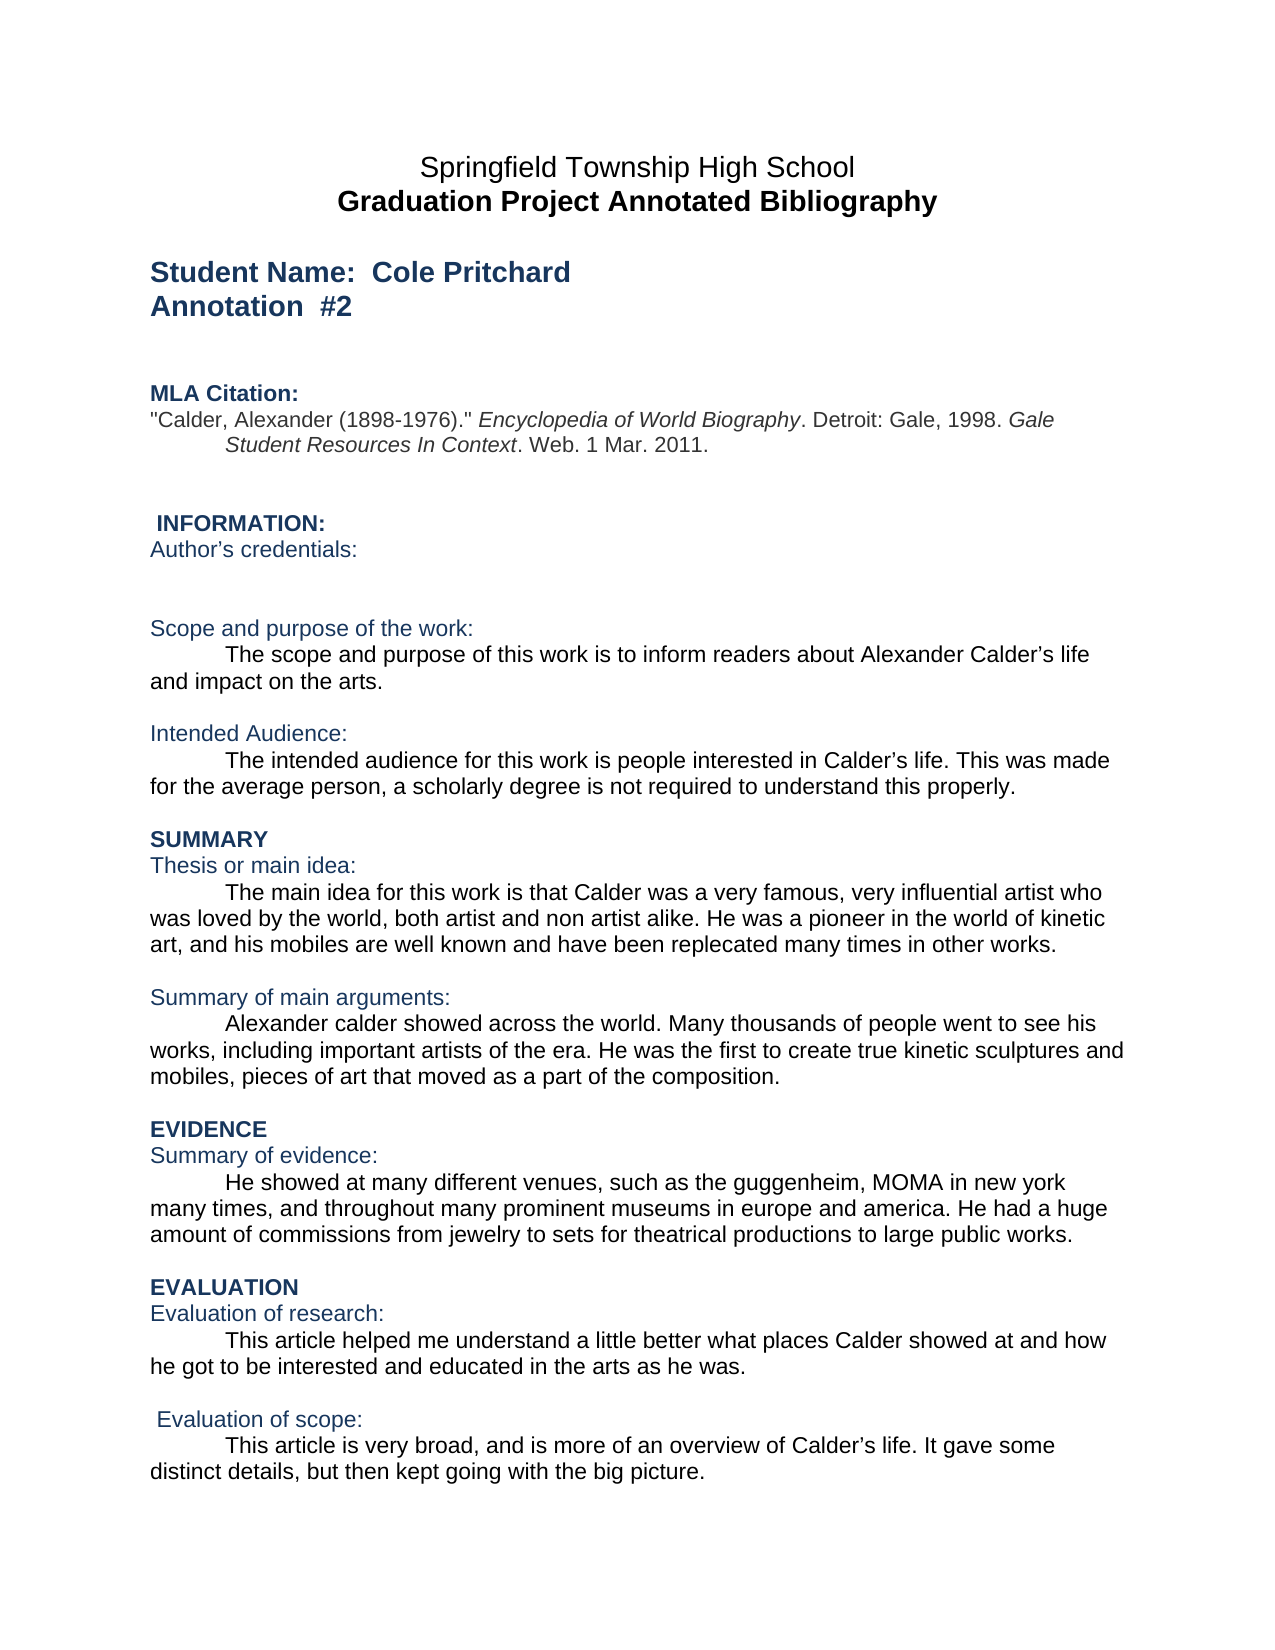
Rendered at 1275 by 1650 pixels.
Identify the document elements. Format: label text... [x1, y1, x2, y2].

text EVALUATION [150, 1274, 1125, 1300]
text SUMMARY [150, 826, 1125, 852]
text Graduation Project Annotated Bibliography [150, 183, 1125, 217]
text Author’s credentials: [150, 536, 1125, 562]
text He showed at many different venues, such as the guggenheim, MOMA in new york many times, and throughout many prominent museums in europe and america. He had a huge amount of commissions from jewelry to sets for theatrical productions to large public works. [150, 1168, 1125, 1247]
text Summary of main arguments: [150, 984, 1125, 1010]
text The scope and purpose of this work is to inform readers about Alexander Calder’s life and impact on the arts. [150, 641, 1125, 694]
text Thesis or main idea: [150, 852, 1125, 878]
text This article helped me understand a little better what places Calder showed at and how he got to be interested and educated in the arts as he was. [150, 1327, 1125, 1379]
text Alexander calder showed across the world. Many thousands of people went to see his works, including important artists of the era. He was the first to create true kinetic sculptures and mobiles, pieces of art that moved as a part of the composition. [150, 1010, 1125, 1089]
text This article is very broad, and is more of an overview of Calder’s life. It gave some distinct details, but then kept going with the big picture. [150, 1432, 1125, 1485]
text The main idea for this work is that Calder was a very famous, very influential artist who was loved by the world, both artist and non artist alike. He was a pioneer in the world of kinetic art, and his mobiles are well known and have been replecated many times in other works. [150, 878, 1125, 958]
text Intended Audience: [150, 720, 1125, 747]
text Summary of evidence: [150, 1142, 1125, 1168]
text EVIDENCE [150, 1116, 1125, 1142]
text INFORMATION: [150, 509, 1125, 536]
text Student Name: Cole Pritchard [150, 256, 1125, 289]
text MLA Citation: [150, 380, 1125, 406]
text Evaluation of research: [150, 1300, 1125, 1327]
text Annotation #2 [150, 289, 1125, 323]
text Evaluation of scope: [150, 1406, 1125, 1432]
text The intended audience for this work is people interested in Calder’s life. This was made for the average person, a scholarly degree is not required to understand this properly. [150, 747, 1125, 799]
text "Calder, Alexander (1898-1976)." Encyclopedia of World Biography. Detroit: Gale, 1998. Gale Student Resources In Context. Web. 1 Mar. 2011. [150, 406, 1125, 457]
text Scope and purpose of the work: [150, 615, 1125, 641]
text Springfield Township High School [150, 150, 1125, 183]
